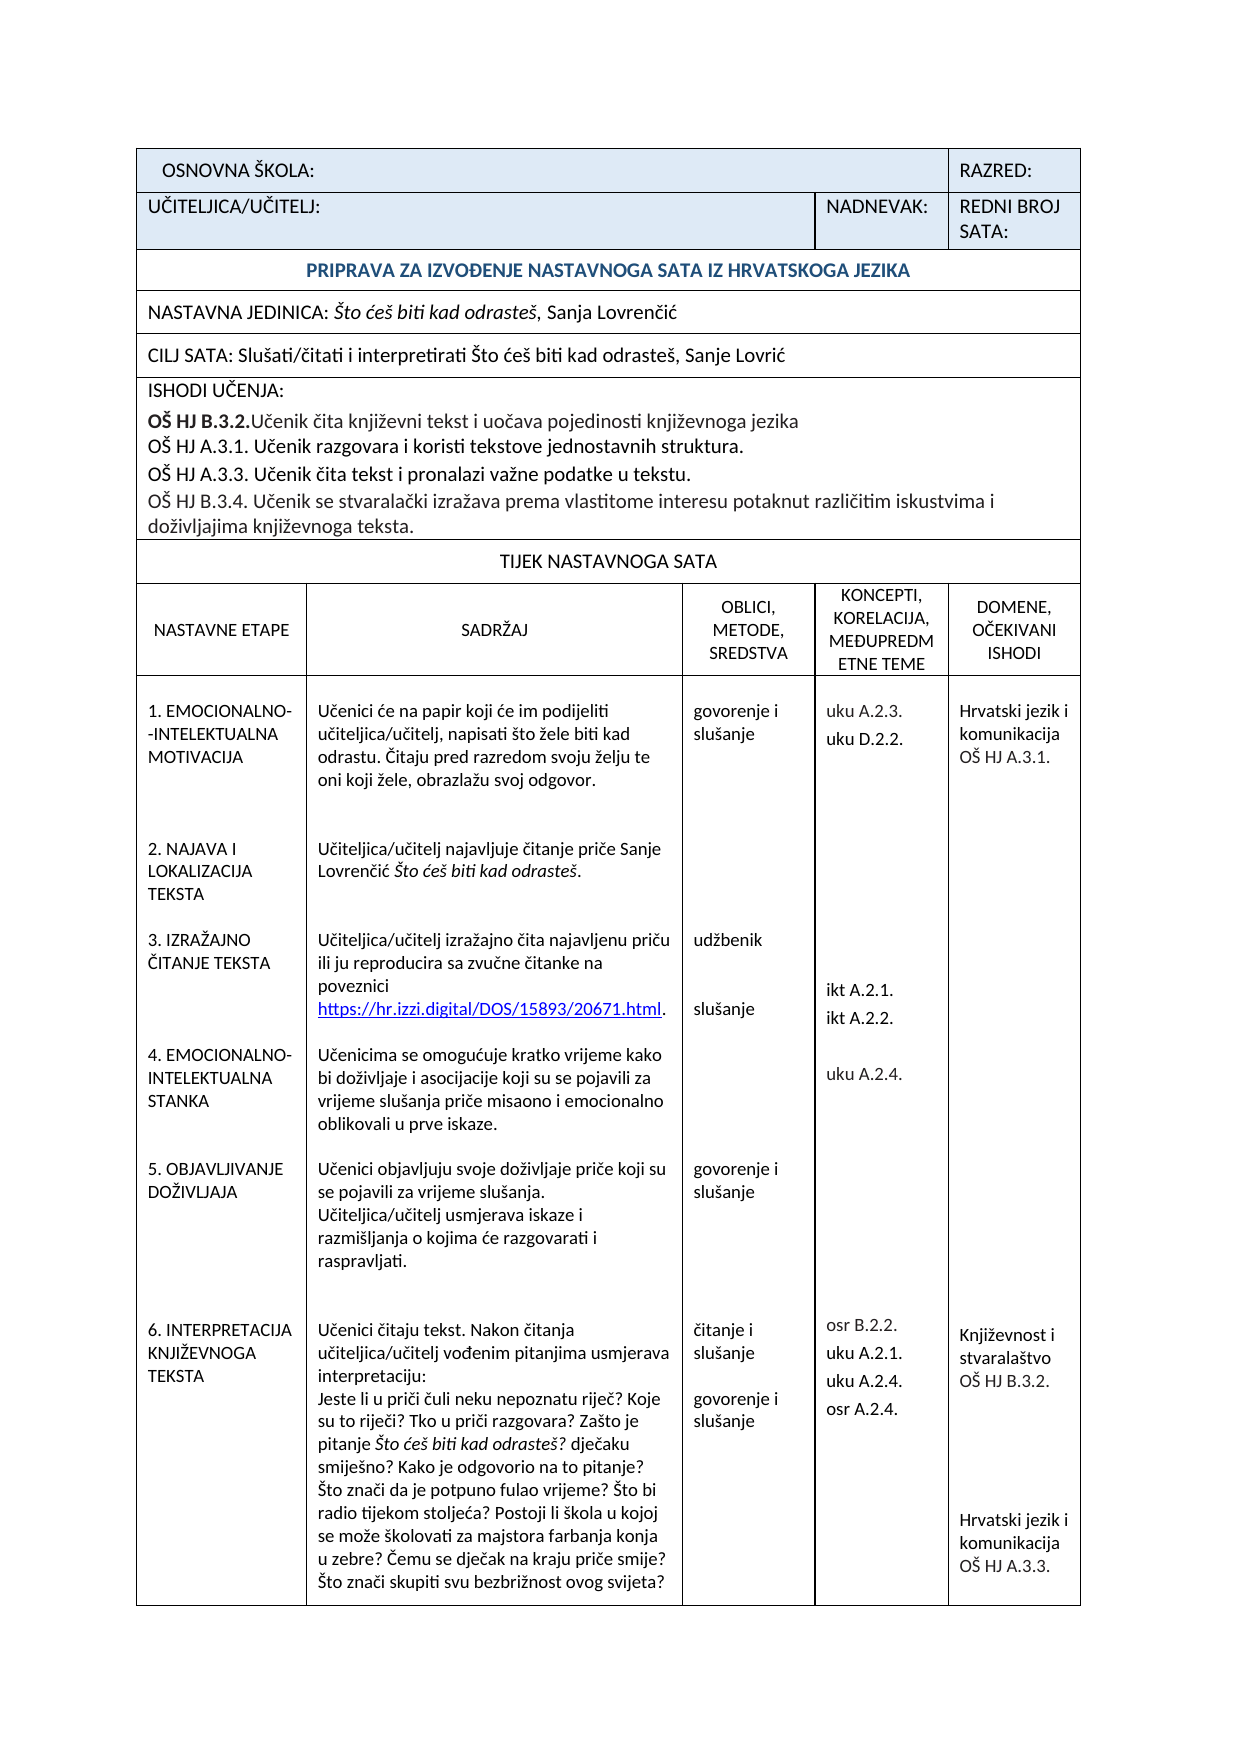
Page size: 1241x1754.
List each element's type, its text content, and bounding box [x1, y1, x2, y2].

table_cell DOMENE, OČEKIVANI ISHODI [949, 584, 1080, 675]
table_cell PRIPRAVA ZA IZVOĐENJE NASTAVNOGA SATA IZ HRVATSKOGA JEZIKA [137, 250, 1080, 289]
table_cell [816, 676, 948, 1605]
table_cell NADNEVAK: [816, 193, 948, 249]
table_cell TIJEK NASTAVNOGA SATA [137, 540, 1080, 582]
table_cell NASTAVNE ETAPE [137, 584, 306, 675]
table_cell OBLICI, METODE, SREDSTVA [683, 584, 814, 675]
table_cell SADRŽAJ [307, 584, 682, 675]
table_cell ISHODI UČENJA: OŠ HJ B.3.2.Učenik čita književni tekst i uočava pojedinosti književnoga jezika OŠ HJ A.3.1. Učenik razgovara i koristi tekstove jednostavnih struktura. OŠ HJ A.3.3. Učenik čita tekst i pronalazi važne podatke u tekstu. OŠ HJ B.3.4. Učenik se stvaralački izražava prema vlastitome interesu potaknut različitim iskustvima i doživljajima književnoga teksta. [137, 378, 1080, 539]
table_cell REDNI BROJ SATA: [949, 193, 1080, 249]
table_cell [683, 676, 814, 1605]
table_cell NASTAVNA JEDINICA: Što ćeš biti kad odrasteš, Sanja Lovrenčić [137, 291, 1080, 333]
table_cell UČITELJICA/UČITELJ: [137, 193, 814, 249]
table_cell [949, 676, 1080, 1605]
table_header RAZRED: [949, 149, 1080, 192]
table_header OSNOVNA ŠKOLA: [137, 149, 948, 192]
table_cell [137, 676, 306, 1605]
table_cell KONCEPTI, KORELACIJA, MEĐUPREDMETNE TEME [816, 584, 948, 675]
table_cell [307, 676, 682, 1605]
table_cell CILJ SATA: Slušati/čitati i interpretirati Što ćeš biti kad odrasteš, Sanje Lovrić [137, 334, 1080, 377]
